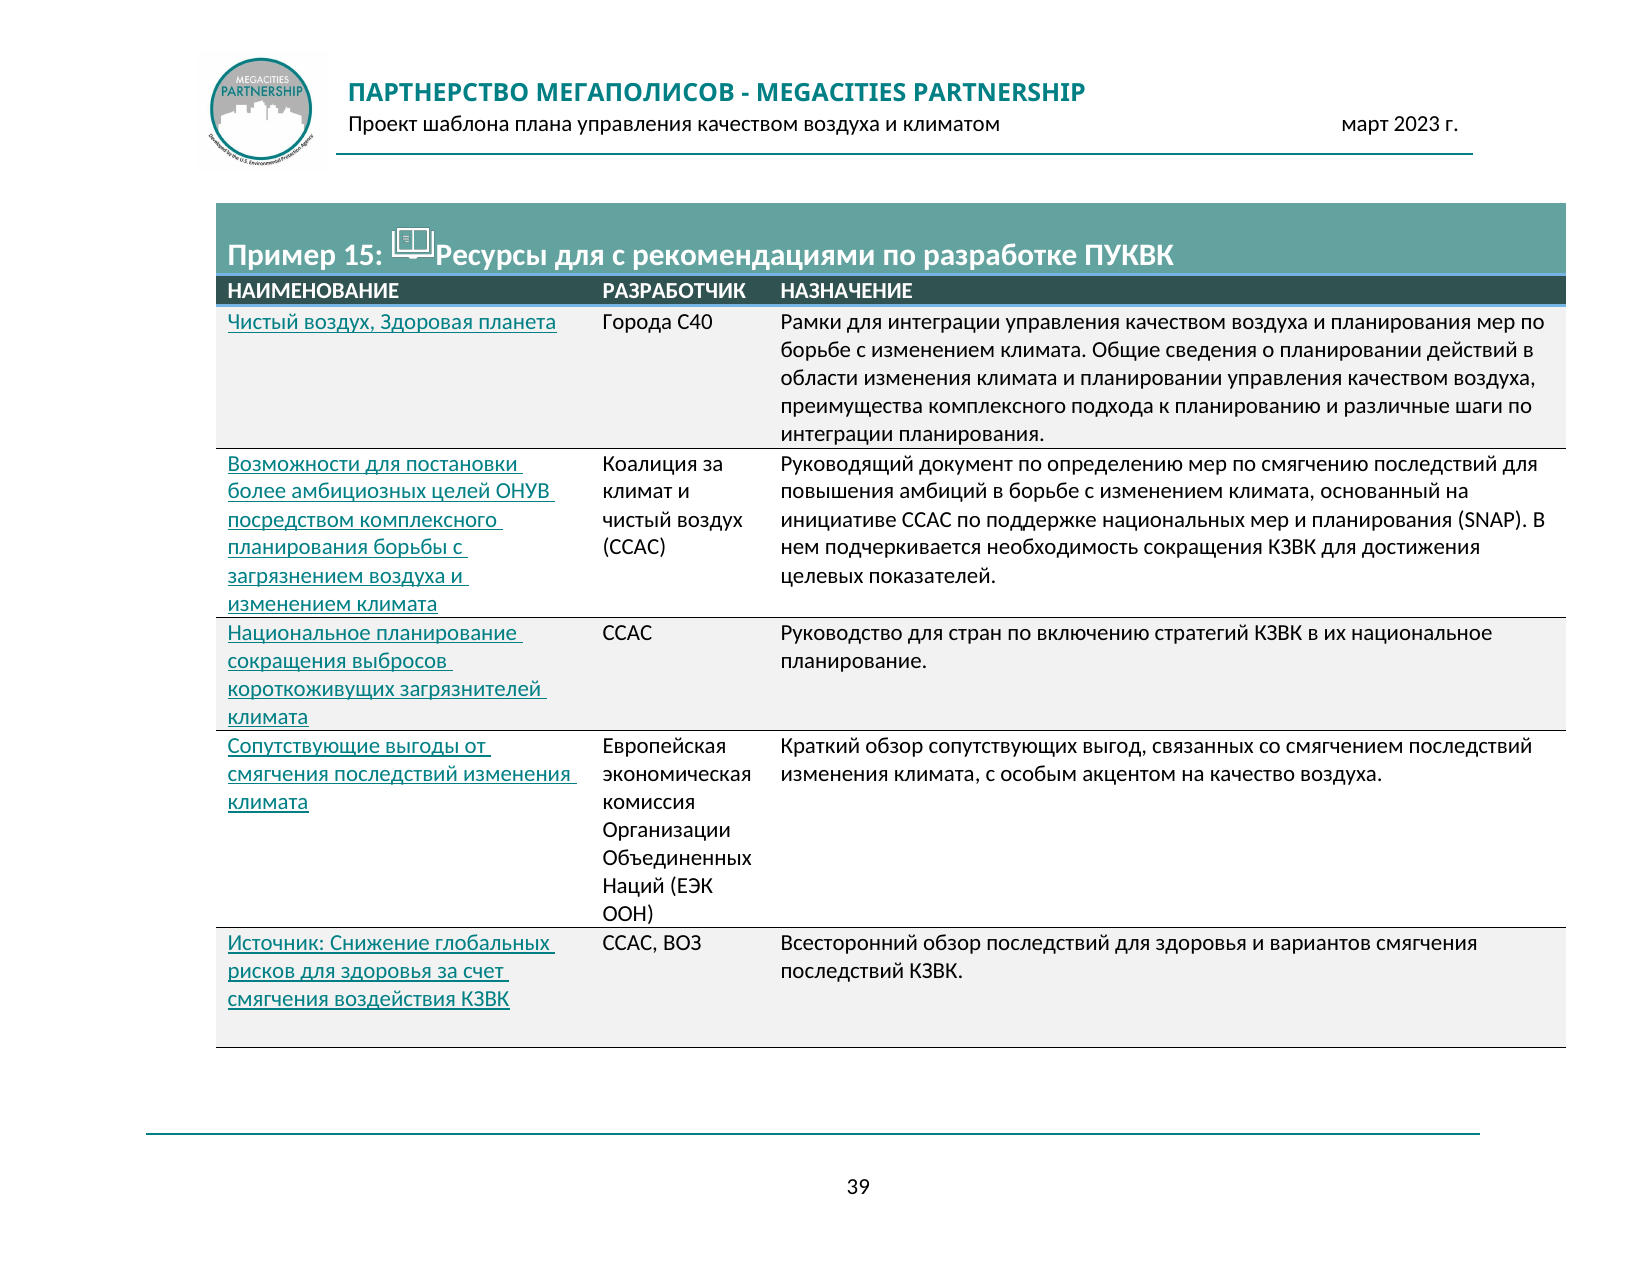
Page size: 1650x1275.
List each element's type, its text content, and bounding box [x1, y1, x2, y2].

table_cell Источник: Снижение глобальных рисков для здоровья за счет смягчения воздействия КЗВК [216, 928, 591, 1047]
table_cell CCAC, ВОЗ [591, 928, 769, 1047]
table_cell Коалиция за климат и чистый воздух (CCAC) [591, 449, 769, 617]
table_cell Руководящий документ по определению мер по смягчению последствий для повышения амбиций в борьбе с изменением климата, основанный на инициативе CCAC по поддержке национальных мер и планирования (SNAP). В нем подчеркивается необходимость сокращения КЗВК для достижения целевых показателей. [769, 449, 1566, 617]
table_cell CCAC [591, 618, 769, 730]
table_header Пример 15: Ресурсы для с рекомендациями по разработке ПУКВК [216, 203, 1566, 273]
table_cell РАЗРАБОТЧИК [591, 276, 769, 304]
table_cell Чистый воздух, Здоровая планета [216, 307, 591, 448]
table_cell Руководство для стран по включению стратегий КЗВК в их национальное планирование. [769, 618, 1566, 730]
table_cell НАЗНАЧЕНИЕ [769, 276, 1566, 304]
table_cell Всесторонний обзор последствий для здоровья и вариантов смягчения последствий КЗВК. [769, 928, 1566, 1047]
table_cell Возможности для постановки более амбициозных целей ОНУВ посредством комплексного планирования борьбы с загрязнением воздуха и изменением климата [216, 449, 591, 617]
table_cell Сопутствующие выгоды от смягчения последствий изменения климата [216, 731, 591, 927]
table_cell НАИМЕНОВАНИЕ [216, 276, 591, 304]
picture [196, 51, 330, 171]
table_cell Рамки для интеграции управления качеством воздуха и планирования мер по борьбе с изменением климата. Общие сведения о планировании действий в области изменения климата и планировании управления качеством воздуха, преимущества комплексного подхода к планированию и различные шаги по интеграции планирования. [769, 307, 1566, 448]
picture [390, 220, 436, 266]
table_cell Европейская экономическая комиссия Организации Объединенных Наций (ЕЭК ООН) [591, 731, 769, 927]
table_cell Краткий обзор сопутствующих выгод, связанных со смягчением последствий изменения климата, с особым акцентом на качество воздуха. [769, 731, 1566, 927]
table_cell Города C40 [591, 307, 769, 448]
table_cell Национальное планирование сокращения выбросов короткоживущих загрязнителей климата [216, 618, 591, 730]
